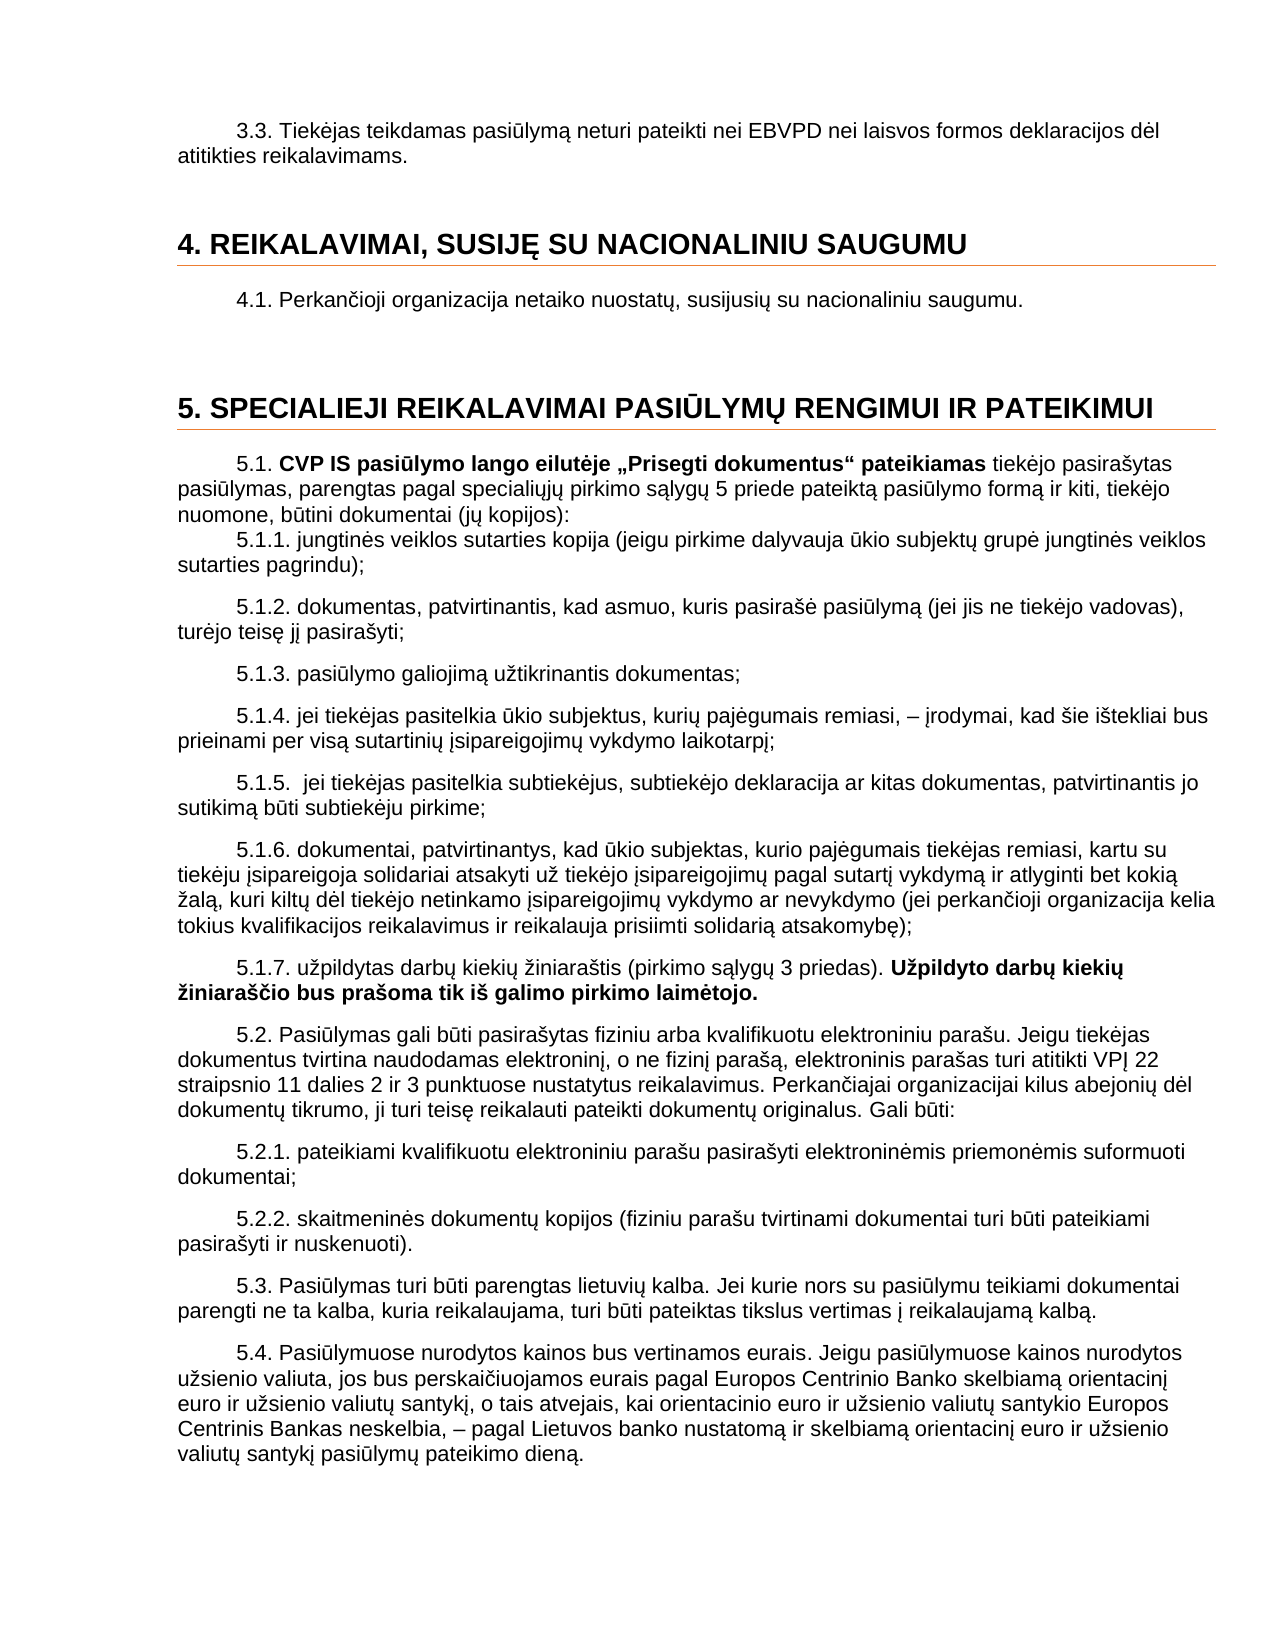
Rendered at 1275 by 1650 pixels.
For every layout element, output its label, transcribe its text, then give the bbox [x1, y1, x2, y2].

list 5.2. Pasiūlymas gali būti pasirašytas fiziniu arba kvalifikuotu elektroniniu parašu. Jeigu tiekėjas dokumentus tvirtina naudodamas elektroninį, o ne fizinį parašą, elektroninis parašas turi atitikti VPĮ 22 straipsnio 11 dalies 2 ir 3 punktuose nustatytus reikalavimus. Perkančiajai organizacijai kilus abejonių dėl dokumentų tikrumo, ji turi teisę reikalauti pateikti dokumentų originalus. Gali būti: [177, 1021, 1216, 1122]
list 5.1. CVP IS pasiūlymo lango eilutėje „Prisegti dokumentus“ pateikiamas tiekėjo pasirašytas pasiūlymas, parengtas pagal specialiųjų pirkimo sąlygų 5 priede pateiktą pasiūlymo formą ir kiti, tiekėjo nuomone, būtini dokumentai (jų kopijos): [177, 451, 1216, 527]
text 5.2.1. pateikiami kvalifikuotu elektroniniu parašu pasirašyti elektroninėmis priemonėmis suformuoti dokumentai; [177, 1139, 1216, 1189]
list 5.1.6. dokumentai, patvirtinantys, kad ūkio subjektas, kurio pajėgumais tiekėjas remiasi, kartu su tiekėju įsipareigoja solidariai atsakyti už tiekėjo įsipareigojimų pagal sutartį vykdymą ir atlyginti bet kokią žalą, kuri kiltų dėl tiekėjo netinkamo įsipareigojimų vykdymo ar nevykdymo (jei perkančioji organizacija kelia tokius kvalifikacijos reikalavimus ir reikalauja prisiimti solidarią atsakomybę); [177, 837, 1216, 938]
subtitle 4. REIKALAVIMAI, SUSIJĘ SU NACIONALINIU SAUGUMU [177, 227, 1216, 265]
text 3.3. Tiekėjas teikdamas pasiūlymą neturi pateikti nei EBVPD nei laisvos formos deklaracijos dėl atitikties reikalavimams. [177, 118, 1216, 168]
list 5.2.2. skaitmeninės dokumentų kopijos (fiziniu parašu tvirtinami dokumentai turi būti pateikiami pasirašyti ir nuskenuoti). [177, 1206, 1216, 1256]
list 5.1.7. užpildytas darbų kiekių žiniaraštis (pirkimo sąlygų 3 priedas). Užpildyto darbų kiekių žiniaraščio bus prašoma tik iš galimo pirkimo laimėtojo. [177, 954, 1216, 1005]
subtitle 5. SPECIALIEJI REIKALAVIMAI PASIŪLYMŲ RENGIMUI IR PATEIKIMUI [177, 391, 1216, 429]
list 5.1.1. jungtinės veiklos sutarties kopija (jeigu pirkime dalyvauja ūkio subjektų grupė jungtinės veiklos sutarties pagrindu); [177, 527, 1216, 577]
list 5.1.2. dokumentas, patvirtinantis, kad asmuo, kuris pasirašė pasiūlymą (jei jis ne tiekėjo vadovas), turėjo teisę jį pasirašyti; [177, 594, 1216, 644]
list 5.4. Pasiūlymuose nurodytos kainos bus vertinamos eurais. Jeigu pasiūlymuose kainos nurodytos užsienio valiuta, jos bus perskaičiuojamos eurais pagal Europos Centrinio Banko skelbiamą orientacinį euro ir užsienio valiutų santykį, o tais atvejais, kai orientacinio euro ir užsienio valiutų santykio Europos Centrinis Bankas neskelbia, – pagal Lietuvos banko nustatomą ir skelbiamą orientacinį euro ir užsienio valiutų santykį pasiūlymų pateikimo dieną. [177, 1340, 1216, 1466]
list 5.3. Pasiūlymas turi būti parengtas lietuvių kalba. Jei kurie nors su pasiūlymu teikiami dokumentai parengti ne ta kalba, kuria reikalaujama, turi būti pateiktas tikslus vertimas į reikalaujamą kalbą. [177, 1273, 1216, 1323]
list 5.1.4. jei tiekėjas pasitelkia ūkio subjektus, kurių pajėgumais remiasi, – įrodymai, kad šie ištekliai bus prieinami per visą sutartinių įsipareigojimų vykdymo laikotarpį; [177, 703, 1216, 753]
text 4.1. Perkančioji organizacija netaiko nuostatų, susijusių su nacionaliniu saugumu. [177, 287, 1216, 312]
list 5.1.3. pasiūlymo galiojimą užtikrinantis dokumentas; [177, 661, 1216, 686]
list 5.1.5. jei tiekėjas pasitelkia subtiekėjus, subtiekėjo deklaracija ar kitas dokumentas, patvirtinantis jo sutikimą būti subtiekėju pirkime; [177, 770, 1216, 820]
